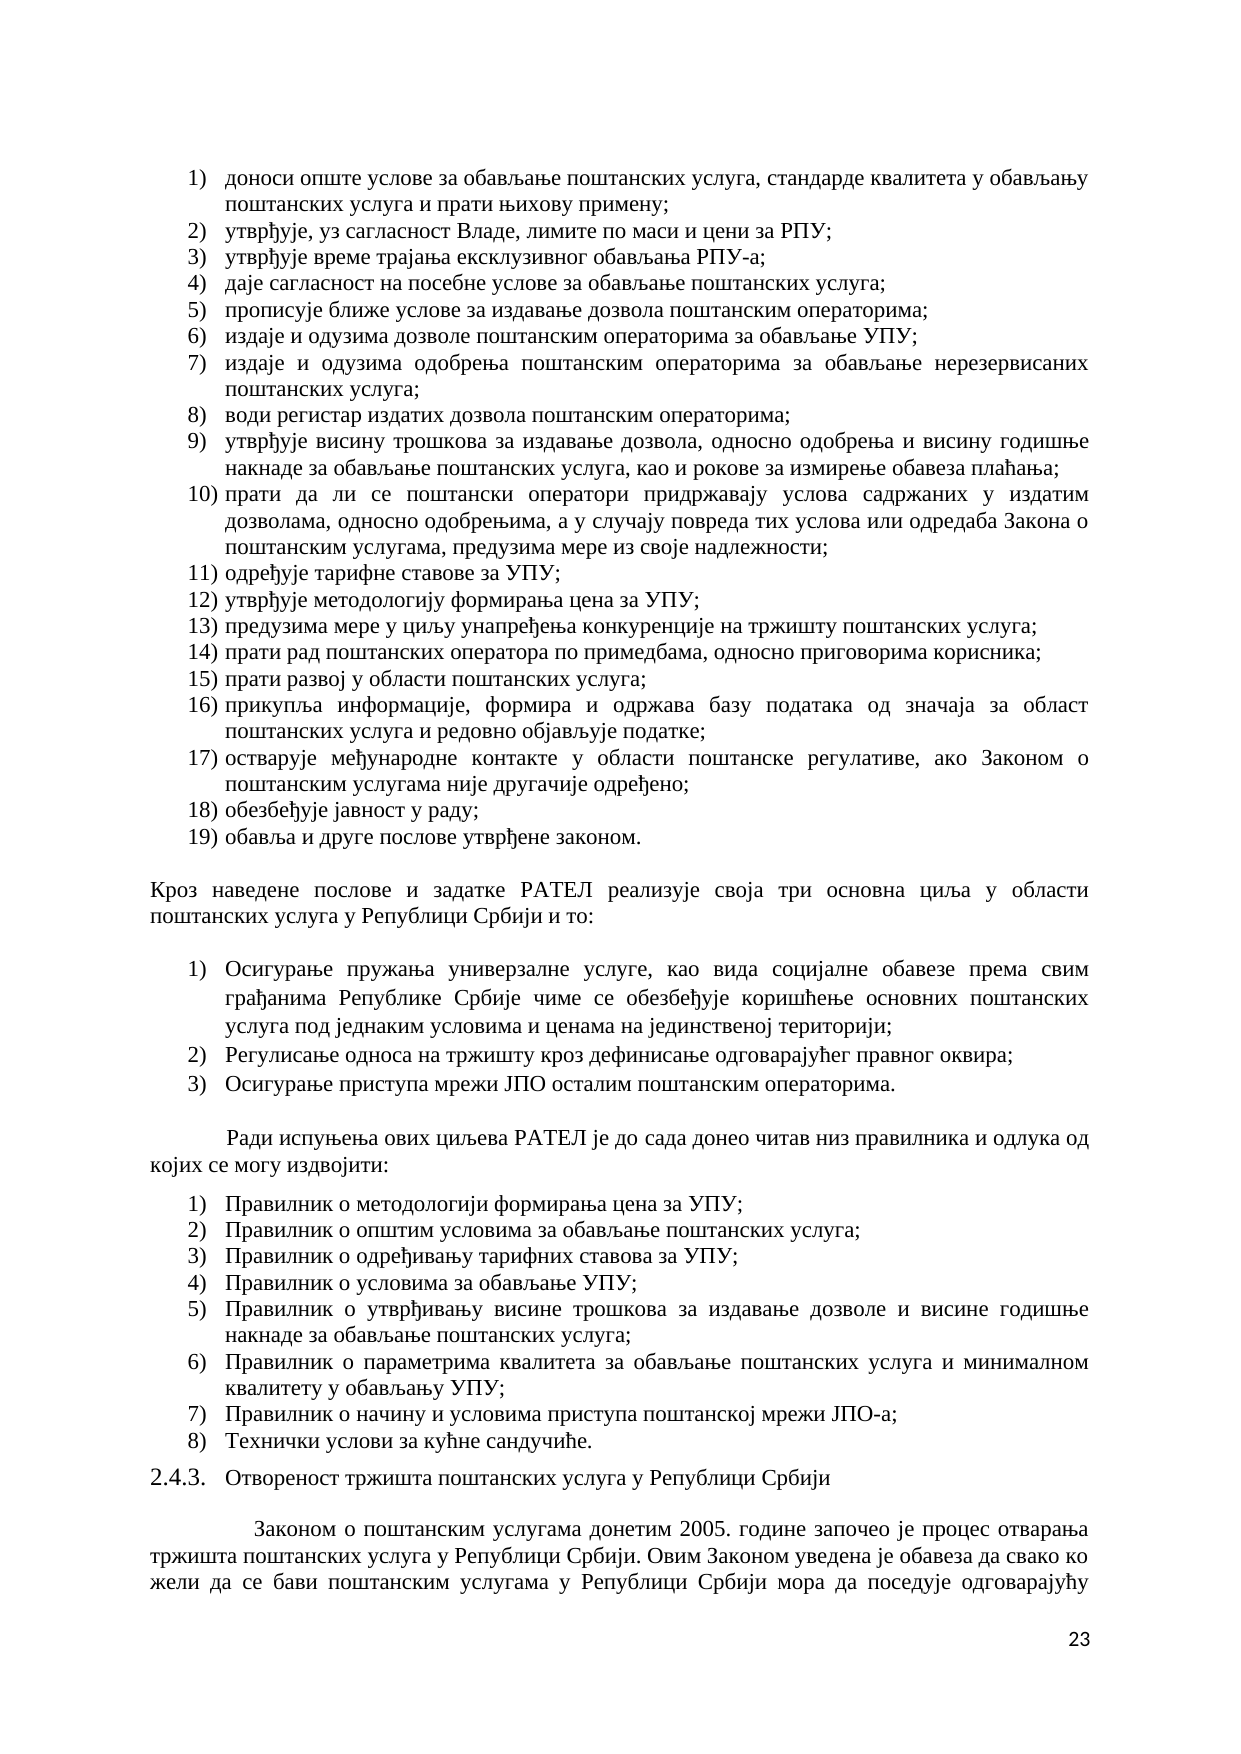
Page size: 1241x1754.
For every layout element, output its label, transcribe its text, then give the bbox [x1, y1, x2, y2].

list Правилник о општим условима за обављање поштанских услуга; [187, 1216, 1090, 1242]
list Правилник о утврђивању висине трошкова за издавање дозволе и висине годишње накнаде за обављање поштанских услуга; [187, 1295, 1090, 1348]
subtitle Отвореност тржишта поштанских услуга у Републици Србији [150, 1462, 1090, 1490]
list Правилник о параметрима квалитета за обављање поштанских услуга и минималном квалитету у обављању УПУ; [187, 1348, 1090, 1401]
list прати рад поштанских оператора по примедбама, односно приговорима корисника; [187, 638, 1090, 665]
list доноси опште услове за обављање поштанских услуга, стандарде квалитета у обављању поштанских услуга и прати њихову примену; [187, 150, 1090, 217]
list предузима мере у циљу унапређења конкуренције на тржишту поштанских услуга; [187, 612, 1090, 638]
list одређује тарифне ставове за УПУ; [187, 559, 1090, 586]
list Правилник о начину и условима приступа поштанској мрежи ЈПО-а; [187, 1401, 1090, 1427]
list Правилник о условима за обављање УПУ; [187, 1269, 1090, 1295]
list обавља и друге послове утврђене законом. [187, 823, 1090, 849]
list прати да ли се поштански оператори придржавају услова садржаних у издатим дозволама, односно одобрењима, а у случају повреда тих услова или одредаба Закона о поштанским услугама, предузима мере из своје надлежности; [187, 480, 1090, 559]
list утврђује време трајања ексклузивног обављања РПУ-а; [187, 243, 1090, 269]
list прати развој у области поштанских услуга; [187, 665, 1090, 691]
list Правилник о одређивању тарифних ставова за УПУ; [187, 1242, 1090, 1269]
text Кроз наведене послове и задатке РАТЕЛ реализује своја три основна циља у области поштанских услуга у Републици Србији и то: [150, 876, 1090, 928]
list води регистар издатих дозвола поштанским операторима; [187, 401, 1090, 428]
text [150, 1515, 1090, 1594]
list Осигурање приступа мрежи ЈПО осталим поштанским операторима. [187, 1071, 1090, 1097]
list прописује ближе услове за издавање дозвола поштанским операторима; [187, 296, 1090, 322]
list обезбеђује јавност у раду; [187, 797, 1090, 823]
list утврђује висину трошкова за издавање дозвола, односно одобрења и висину годишње накнаде за обављање поштанских услуга, као и рокове за измирење обавеза плаћања; [187, 428, 1090, 480]
list издаје и одузима дозволе поштанским операторима за обављање УПУ; [187, 322, 1090, 348]
list издаје и одузима одобрења поштанским операторима за обављање нерезервисаних поштанских услуга; [187, 348, 1090, 401]
list Правилник о методологији формирања цена за УПУ; [187, 1190, 1090, 1216]
list Регулисање односа на тржишту кроз дефинисање одговарајућег правног оквира; [187, 1042, 1090, 1068]
list остварује међународне контакте у области поштанске регулативе, ако Законом о поштанским услугама није другачије одређено; [187, 744, 1090, 797]
list утврђује, уз сагласност Владе, лимите по маси и цени за РПУ; [187, 217, 1090, 243]
list даје сагласност на посебне услове за обављање поштанских услуга; [187, 269, 1090, 296]
list Осигурање пружања универзалне услуге, као вида социјалне обавезе према свим грађанима Републике Србије чиме се обезбеђује коришћење основних поштанских услуга под једнаким условима и ценама на јединственој територији; [187, 955, 1090, 1039]
list утврђује методологију формирања цена за УПУ; [187, 586, 1090, 612]
list прикупља информације, формира и одржава базу података од значаја за област поштанских услуга и редовно објављује податке; [187, 691, 1090, 744]
list Технички услови за кућне сандучиће. [187, 1427, 1090, 1453]
text Ради испуњења ових циљева РАТЕЛ је до сада донео читав низ правилника и одлука од којих се могу издвојити: [150, 1124, 1090, 1177]
